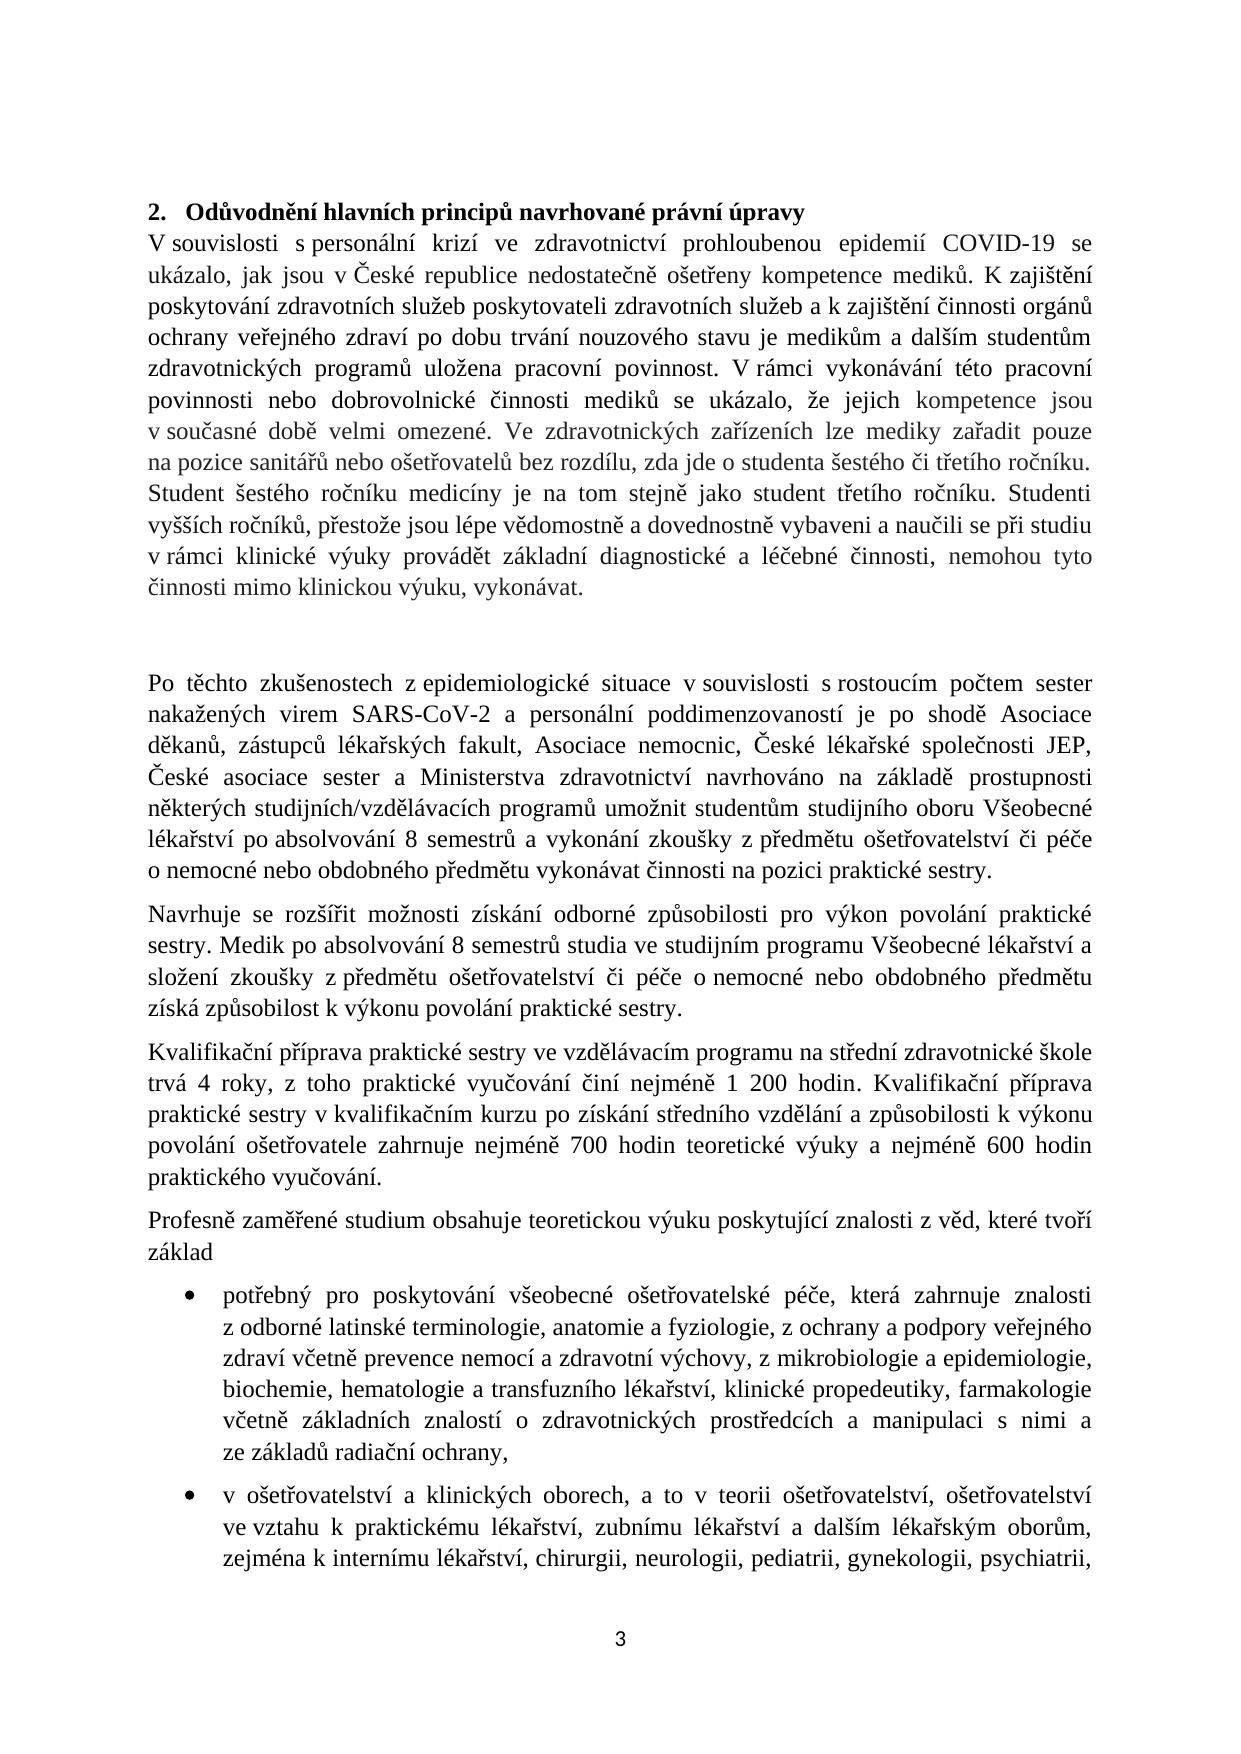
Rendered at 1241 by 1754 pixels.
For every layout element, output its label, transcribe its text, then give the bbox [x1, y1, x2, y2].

list potřebný pro poskytování všeobecné ošetřovatelské péče, která zahrnuje znalosti z odborné latinské terminologie, anatomie a fyziologie, z ochrany a podpory veřejného zdraví včetně prevence nemocí a zdravotní výchovy, z mikrobiologie a epidemiologie, biochemie, hematologie a transfuzního lékařství, klinické propedeutiky, farmakologie včetně základních znalostí o zdravotnických prostředcích a manipulaci s nimi a ze základů radiační ochrany, [185, 1279, 1093, 1466]
text Profesně zaměřené studium obsahuje teoretickou výuku poskytující znalosti z věd, které tvoří základ [148, 1204, 1093, 1266]
text Po těchto zkušenostech z epidemiologické situace v souvislosti s rostoucím počtem sester nakažených virem SARS-CoV-2 a personální poddimenzovaností je po shodě Asociace děkanů, zástupců lékařských fakult, Asociace nemocnic, České lékařské společnosti JEP, České asociace sester a Ministerstva zdravotnictví navrhováno na základě prostupnosti některých studijních/vzdělávacích programů umožnit studentům studijního oboru Všeobecné lékařství po absolvování 8 semestrů a vykonání zkoušky z předmětu ošetřovatelství či péče o nemocné nebo obdobného předmětu vykonávat činnosti na pozici praktické sestry. [148, 759, 1093, 885]
list Odůvodnění hlavních principů navrhované právní úpravy [148, 196, 1093, 227]
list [185, 1479, 1093, 1573]
text V souvislosti s personální krizí ve zdravotnictví prohloubenou epidemií COVID-19 se ukázalo, jak jsou v České republice nedostatečně ošetřeny kompetence mediků. K zajištění poskytování zdravotních služeb poskytovateli zdravotních služeb a k zajištění činnosti orgánů ochrany veřejného zdraví po dobu trvání nouzového stavu je medikům a dalším studentům zdravotnických programů uložena pracovní povinnost. V rámci vykonávání této pracovní povinnosti nebo dobrovolnické činnosti mediků se ukázalo, že jejich kompetence jsou v současné době velmi omezené. Ve zdravotnických zařízeních lze mediky zařadit pouze na pozice sanitářů nebo ošetřovatelů bez rozdílu, zda jde o studenta šestého či třetího ročníku. Student šestého ročníku medicíny je na tom stejně jako student třetího ročníku. Studenti vyšších ročníků, přestože jsou lépe vědomostně a dovednostně vybaveni a naučili se při studiu v rámci klinické výuky provádět základní diagnostické a léčebné činnosti, nemohou tyto činnosti mimo klinickou výuku, vykonávat. [148, 227, 1093, 416]
text Kvalifikační příprava praktické sestry ve vzdělávacím programu na střední zdravotnické škole trvá 4 roky, z toho praktické vyučování činí nejméně 1 200 hodin. Kvalifikační příprava praktické sestry v kvalifikačním kurzu po získání středního vzdělání a způsobilosti k výkonu povolání ošetřovatele zahrnuje nejméně 700 hodin teoretické výuky a nejméně 600 hodin praktického vyučování. [148, 1035, 1093, 1191]
text V souvislosti s personální krizí ve zdravotnictví prohloubenou epidemií COVID-19 se ukázalo, jak jsou v České republice nedostatečně ošetřeny kompetence mediků. K zajištění poskytování zdravotních služeb poskytovateli zdravotních služeb a k zajištění činnosti orgánů ochrany veřejného zdraví po dobu trvání nouzového stavu je medikům a dalším studentům zdravotnických programů uložena pracovní povinnost. V rámci vykonávání této pracovní povinnosti nebo dobrovolnické činnosti mediků se ukázalo, že jejich kompetence jsou v současné době velmi omezené. Ve zdravotnických zařízeních lze mediky zařadit pouze na pozice sanitářů nebo ošetřovatelů bez rozdílu, zda jde o studenta šestého či třetího ročníku. Student šestého ročníku medicíny je na tom stejně jako student třetího ročníku. Studenti vyšších ročníků, přestože jsou lépe vědomostně a dovednostně vybaveni a naučili se při studiu v rámci klinické výuky provádět základní diagnostické a léčebné činnosti, nemohou tyto činnosti mimo klinickou výuku, vykonávat. [148, 445, 1093, 602]
text Navrhuje se rozšířit možnosti získání odborné způsobilosti pro výkon povolání praktické sestry. Medik po absolvování 8 semestrů studia ve studijním programu Všeobecné lékařství a složení zkoušky z předmětu ošetřovatelství či péče o nemocné nebo obdobného předmětu získá způsobilost k výkonu povolání praktické sestry. [148, 898, 1093, 1023]
